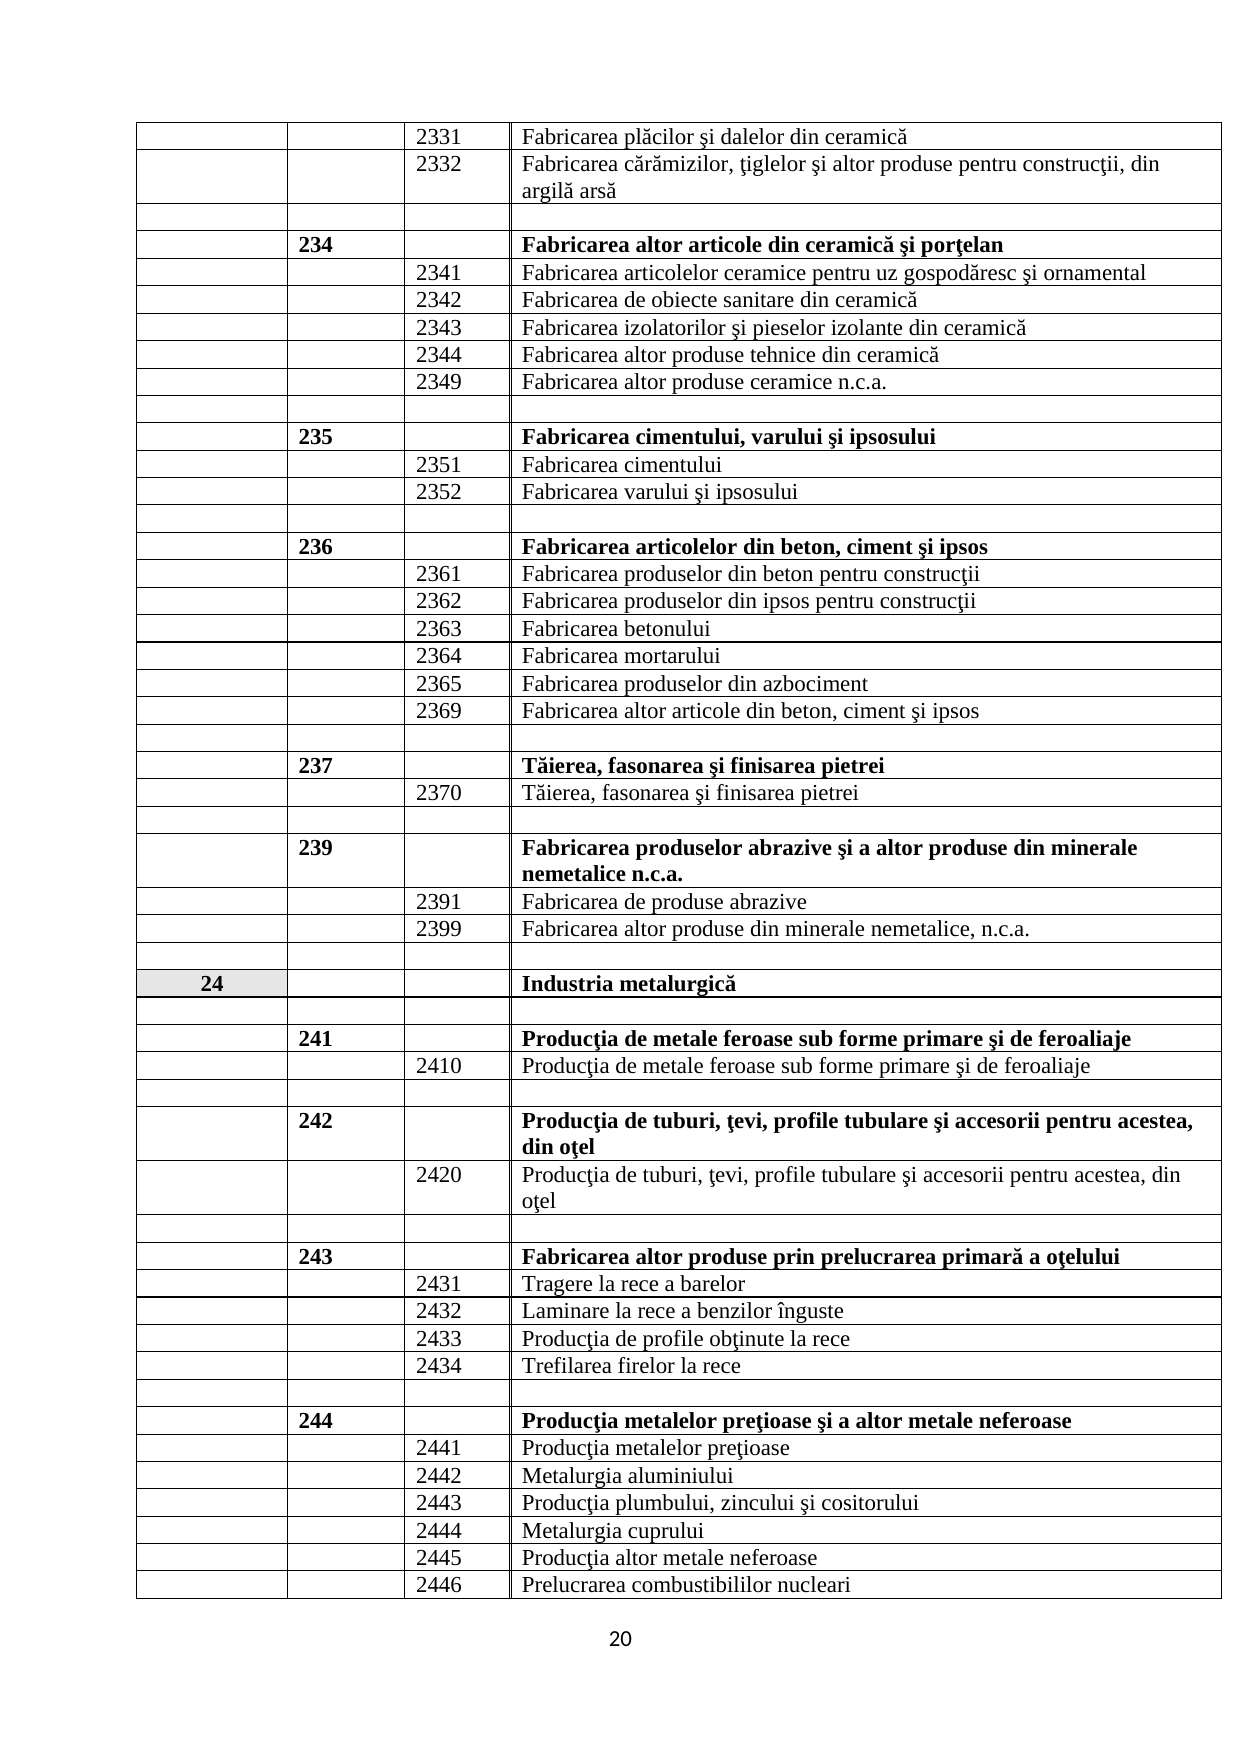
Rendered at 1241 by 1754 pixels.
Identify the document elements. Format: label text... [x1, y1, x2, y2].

table_cell Fabricarea izolatorilor şi pieselor izolante din ceramică [512, 314, 1221, 340]
table_cell Fabricarea produselor abrazive şi a altor produse din minerale nemetalice n.c.a. [512, 834, 1221, 887]
table_cell Metalurgia cuprului [512, 1517, 1221, 1543]
table_cell [137, 1107, 287, 1160]
table_cell 2343 [405, 314, 509, 340]
table_cell [288, 1380, 404, 1406]
table_cell 236 [288, 533, 404, 559]
table_cell 239 [288, 834, 404, 887]
table_cell [288, 1052, 404, 1079]
table_cell [288, 1161, 404, 1213]
table_cell Fabricarea altor produse tehnice din ceramică [512, 341, 1221, 367]
table_cell [288, 725, 404, 751]
table_cell [288, 1325, 404, 1351]
table_cell [137, 615, 287, 641]
table_cell [288, 1489, 404, 1516]
table_cell [137, 1544, 287, 1570]
table_cell [405, 834, 509, 887]
table_cell [137, 1080, 287, 1106]
table_cell [512, 998, 1221, 1024]
table_cell Fabricarea de produse abrazive [512, 888, 1221, 914]
table_cell [137, 1380, 287, 1406]
table_cell 2441 [405, 1435, 509, 1461]
table_cell [137, 779, 287, 806]
table_cell Fabricarea altor articole din ceramică şi porţelan [512, 231, 1221, 258]
table_cell Producţia metalelor preţioase şi a altor metale neferoase [512, 1407, 1221, 1433]
table_cell 2331 [405, 123, 509, 149]
table_cell 2352 [405, 478, 509, 504]
table_cell 243 [288, 1243, 404, 1269]
table_cell [137, 915, 287, 942]
table_cell [405, 1380, 509, 1406]
table_cell 2365 [405, 670, 509, 696]
table_cell 2361 [405, 560, 509, 587]
table_cell 2446 [405, 1571, 509, 1598]
table_cell Fabricarea altor produse prin prelucrarea primară a oţelului [512, 1243, 1221, 1269]
table_cell [137, 314, 287, 340]
table_cell Fabricarea articolelor din beton, ciment şi ipsos [512, 533, 1221, 559]
table_cell [288, 1298, 404, 1324]
table_cell [137, 396, 287, 422]
table_cell [137, 807, 287, 833]
table_cell [137, 1270, 287, 1296]
table_cell [137, 1435, 287, 1461]
table_cell Fabricarea produselor din azbociment [512, 670, 1221, 696]
table_cell [137, 1571, 287, 1598]
table_cell [405, 1080, 509, 1106]
table_cell 2369 [405, 697, 509, 723]
table_cell 234 [288, 231, 404, 258]
table_cell [137, 533, 287, 559]
table_cell [137, 1215, 287, 1242]
table_cell [288, 286, 404, 313]
table_cell 2445 [405, 1544, 509, 1570]
table_cell [288, 204, 404, 230]
table_cell [288, 670, 404, 696]
table_cell [288, 1544, 404, 1570]
table_cell 24 [137, 970, 287, 996]
table_cell [137, 204, 287, 230]
table_cell Fabricarea de obiecte sanitare din ceramică [512, 286, 1221, 313]
table_cell [288, 369, 404, 395]
table_cell [405, 998, 509, 1024]
table_cell Fabricarea cărămizilor, ţiglelor şi altor produse pentru construcţii, din argilă arsă [512, 150, 1221, 203]
table_cell [288, 588, 404, 614]
table_cell Fabricarea varului şi ipsosului [512, 478, 1221, 504]
table_cell [512, 1080, 1221, 1106]
table_cell Fabricarea altor articole din beton, ciment şi ipsos [512, 697, 1221, 723]
table_cell [512, 725, 1221, 751]
table_cell [405, 396, 509, 422]
table_cell Fabricarea altor produse din minerale nemetalice, n.c.a. [512, 915, 1221, 942]
table_cell 2420 [405, 1161, 509, 1213]
table_cell Fabricarea altor produse ceramice n.c.a. [512, 369, 1221, 395]
table_cell [137, 1489, 287, 1516]
table_cell [137, 943, 287, 969]
table_cell [512, 807, 1221, 833]
table_cell [288, 1517, 404, 1543]
table_cell [288, 1270, 404, 1296]
table_cell [405, 1025, 509, 1051]
table_cell Producţia de metale feroase sub forme primare şi de feroaliaje [512, 1025, 1221, 1051]
table_cell [137, 286, 287, 313]
table_cell [405, 231, 509, 258]
table_cell [288, 998, 404, 1024]
table_cell Laminare la rece a benzilor înguste [512, 1298, 1221, 1324]
table_cell [512, 1215, 1221, 1242]
table_cell 2391 [405, 888, 509, 914]
table_cell Producţia plumbului, zincului şi cositorului [512, 1489, 1221, 1516]
table_cell 241 [288, 1025, 404, 1051]
table_cell 2444 [405, 1517, 509, 1543]
table_cell [288, 1080, 404, 1106]
table_cell [137, 834, 287, 887]
table_cell [137, 1025, 287, 1051]
table_cell [137, 697, 287, 723]
table_cell [288, 1462, 404, 1488]
table_cell [405, 752, 509, 778]
table_cell Fabricarea betonului [512, 615, 1221, 641]
table_cell 2362 [405, 588, 509, 614]
table_cell Producţia de profile obţinute la rece [512, 1325, 1221, 1351]
table_cell [405, 970, 509, 996]
table_cell [137, 1517, 287, 1543]
table_cell 244 [288, 1407, 404, 1433]
table_cell [288, 123, 404, 149]
table_cell 2364 [405, 643, 509, 669]
table_cell 235 [288, 423, 404, 449]
table_cell Tragere la rece a barelor [512, 1270, 1221, 1296]
table_cell [288, 615, 404, 641]
table_cell Metalurgia aluminiului [512, 1462, 1221, 1488]
table_cell [137, 451, 287, 477]
table_cell [288, 643, 404, 669]
table_cell Fabricarea plăcilor şi dalelor din ceramică [512, 123, 1221, 149]
table_cell [405, 204, 509, 230]
table_cell [137, 1161, 287, 1213]
table_cell Producţia metalelor preţioase [512, 1435, 1221, 1461]
table_cell [288, 1571, 404, 1598]
table_cell [137, 1325, 287, 1351]
table_cell 2443 [405, 1489, 509, 1516]
table_cell [405, 423, 509, 449]
table_cell Fabricarea cimentului [512, 451, 1221, 477]
table_cell [405, 943, 509, 969]
table_cell [288, 1352, 404, 1379]
table_cell 2434 [405, 1352, 509, 1379]
table_cell [137, 588, 287, 614]
table_cell [405, 505, 509, 532]
table_cell 2351 [405, 451, 509, 477]
table_cell [137, 423, 287, 449]
table_cell [137, 123, 287, 149]
table_cell 2410 [405, 1052, 509, 1079]
table_cell [137, 150, 287, 203]
table_cell Fabricarea cimentului, varului şi ipsosului [512, 423, 1221, 449]
table_cell [137, 560, 287, 587]
table_cell 2342 [405, 286, 509, 313]
table_cell [288, 560, 404, 587]
table_cell [137, 478, 287, 504]
table_cell [137, 1052, 287, 1079]
table_cell [288, 259, 404, 285]
table_cell [405, 1243, 509, 1269]
table_cell Tăierea, fasonarea şi finisarea pietrei [512, 779, 1221, 806]
table_cell [137, 341, 287, 367]
table_cell 2349 [405, 369, 509, 395]
table_cell Fabricarea produselor din ipsos pentru construcţii [512, 588, 1221, 614]
table_cell 2332 [405, 150, 509, 203]
table_cell Fabricarea mortarului [512, 643, 1221, 669]
table_cell [137, 1298, 287, 1324]
table_cell [137, 1407, 287, 1433]
table_cell 2341 [405, 259, 509, 285]
table_cell [405, 533, 509, 559]
table_cell [288, 915, 404, 942]
table_cell Fabricarea produselor din beton pentru construcţii [512, 560, 1221, 587]
table_cell Industria metalurgică [512, 970, 1221, 996]
table_cell [137, 1352, 287, 1379]
table_cell [137, 670, 287, 696]
table_cell [288, 888, 404, 914]
table_cell Prelucrarea combustibililor nucleari [512, 1571, 1221, 1598]
table_cell [137, 998, 287, 1024]
table_cell [288, 1215, 404, 1242]
table_cell [405, 1107, 509, 1160]
table_cell 242 [288, 1107, 404, 1160]
table_cell [288, 451, 404, 477]
table_cell [288, 943, 404, 969]
table_cell [288, 1435, 404, 1461]
table_cell Producţia de tuburi, ţevi, profile tubulare şi accesorii pentru acestea, din oţel [512, 1107, 1221, 1160]
table_cell [405, 807, 509, 833]
table_cell [137, 752, 287, 778]
table_cell Producţia altor metale neferoase [512, 1544, 1221, 1570]
table_cell [137, 1462, 287, 1488]
table_cell 2363 [405, 615, 509, 641]
table_cell [405, 725, 509, 751]
table_cell [405, 1407, 509, 1433]
table_cell [288, 150, 404, 203]
table_cell [288, 478, 404, 504]
table_cell [288, 697, 404, 723]
table_cell [137, 1243, 287, 1269]
table_cell 2433 [405, 1325, 509, 1351]
table_cell 2431 [405, 1270, 509, 1296]
table_cell 2370 [405, 779, 509, 806]
table_cell [405, 1215, 509, 1242]
table_cell [137, 643, 287, 669]
table_cell [288, 970, 404, 996]
table_cell Fabricarea articolelor ceramice pentru uz gospodăresc şi ornamental [512, 259, 1221, 285]
table_cell [288, 779, 404, 806]
table_cell 2432 [405, 1298, 509, 1324]
table_cell [288, 314, 404, 340]
table_cell Producţia de metale feroase sub forme primare şi de feroaliaje [512, 1052, 1221, 1079]
table_cell [288, 396, 404, 422]
table_cell [137, 725, 287, 751]
table_cell [512, 505, 1221, 532]
table_cell Trefilarea firelor la rece [512, 1352, 1221, 1379]
table_cell [512, 396, 1221, 422]
table_cell [137, 888, 287, 914]
table_cell [288, 341, 404, 367]
table_cell [512, 204, 1221, 230]
table_cell Tăierea, fasonarea şi finisarea pietrei [512, 752, 1221, 778]
table_cell [512, 943, 1221, 969]
table_cell Producţia de tuburi, ţevi, profile tubulare şi accesorii pentru acestea, din oţel [512, 1161, 1221, 1213]
table_cell 237 [288, 752, 404, 778]
table_cell 2442 [405, 1462, 509, 1488]
table_cell 2344 [405, 341, 509, 367]
table_cell [512, 1380, 1221, 1406]
table_cell [137, 259, 287, 285]
table_cell [137, 369, 287, 395]
table_cell [288, 505, 404, 532]
table_cell [288, 807, 404, 833]
table_cell 2399 [405, 915, 509, 942]
table_cell [137, 231, 287, 258]
table_cell [137, 505, 287, 532]
